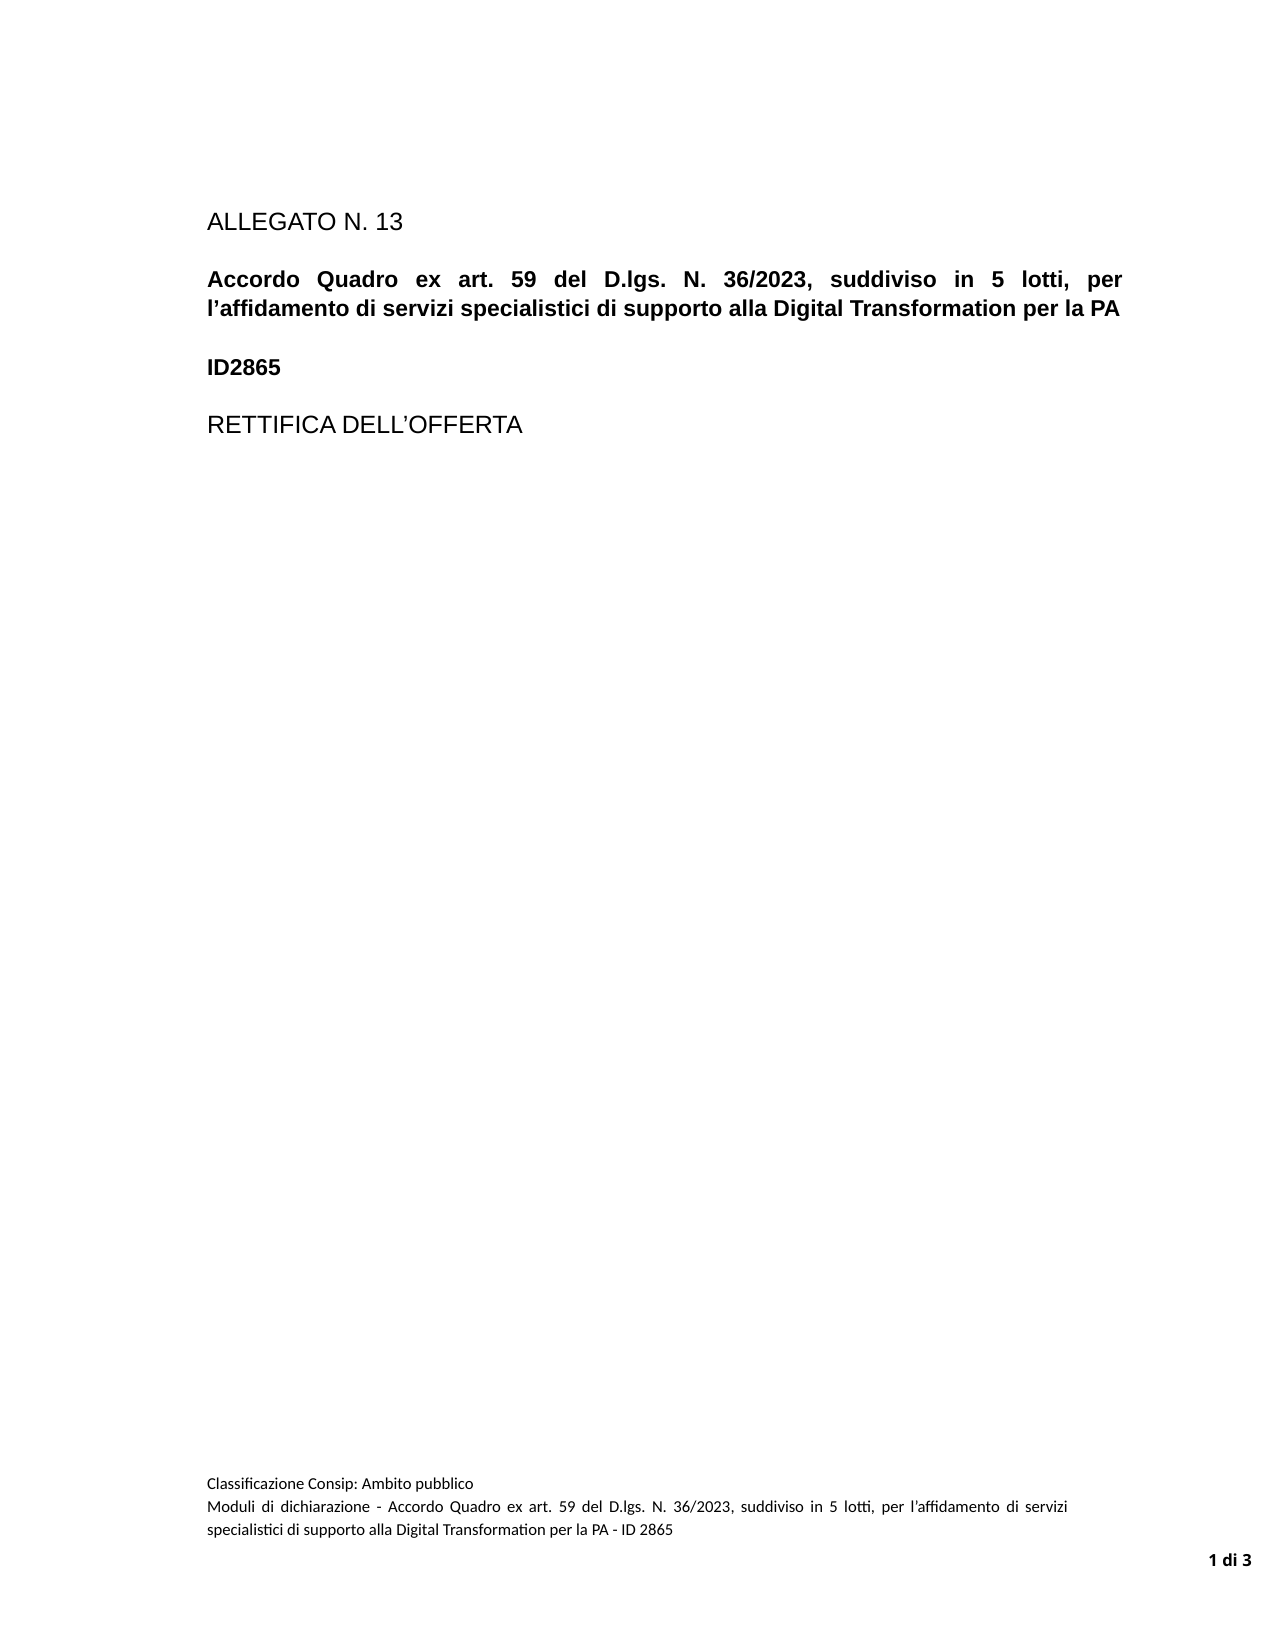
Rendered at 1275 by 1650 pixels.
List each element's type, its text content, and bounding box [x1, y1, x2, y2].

text RETTIFICA DELL’OFFERTA [207, 410, 1068, 439]
text ID2865 [207, 352, 1124, 381]
text ALLEGATO n. 13 [207, 207, 1068, 236]
text Accordo Quadro ex art. 59 del D.lgs. N. 36/2023, suddiviso in 5 lotti, per l’affidamento di servizi specialistici di supporto alla Digital Transformation per la PA [207, 264, 1124, 323]
